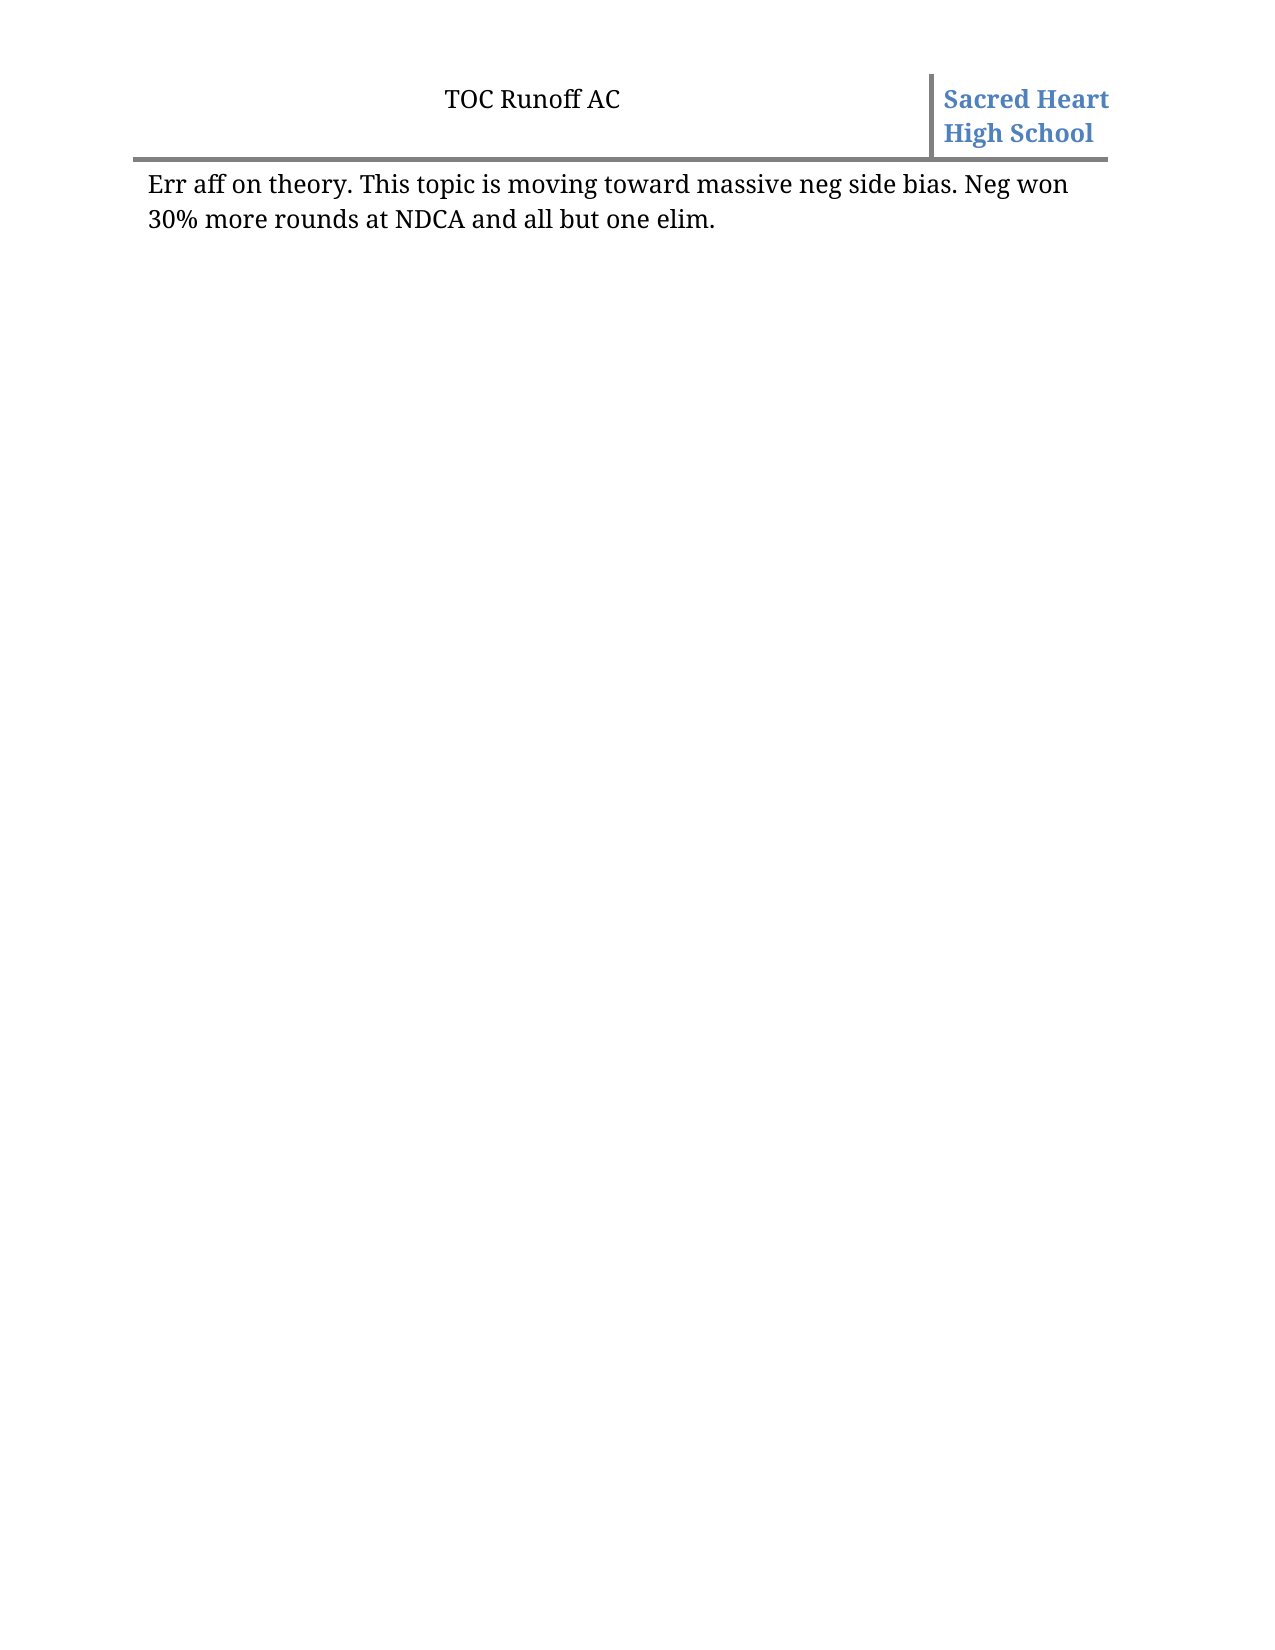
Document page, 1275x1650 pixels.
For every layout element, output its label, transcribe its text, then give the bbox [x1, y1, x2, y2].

text Err aff on theory. This topic is moving toward massive neg side bias. Neg won 30% more rounds at NDCA and all but one elim. [148, 167, 1122, 235]
